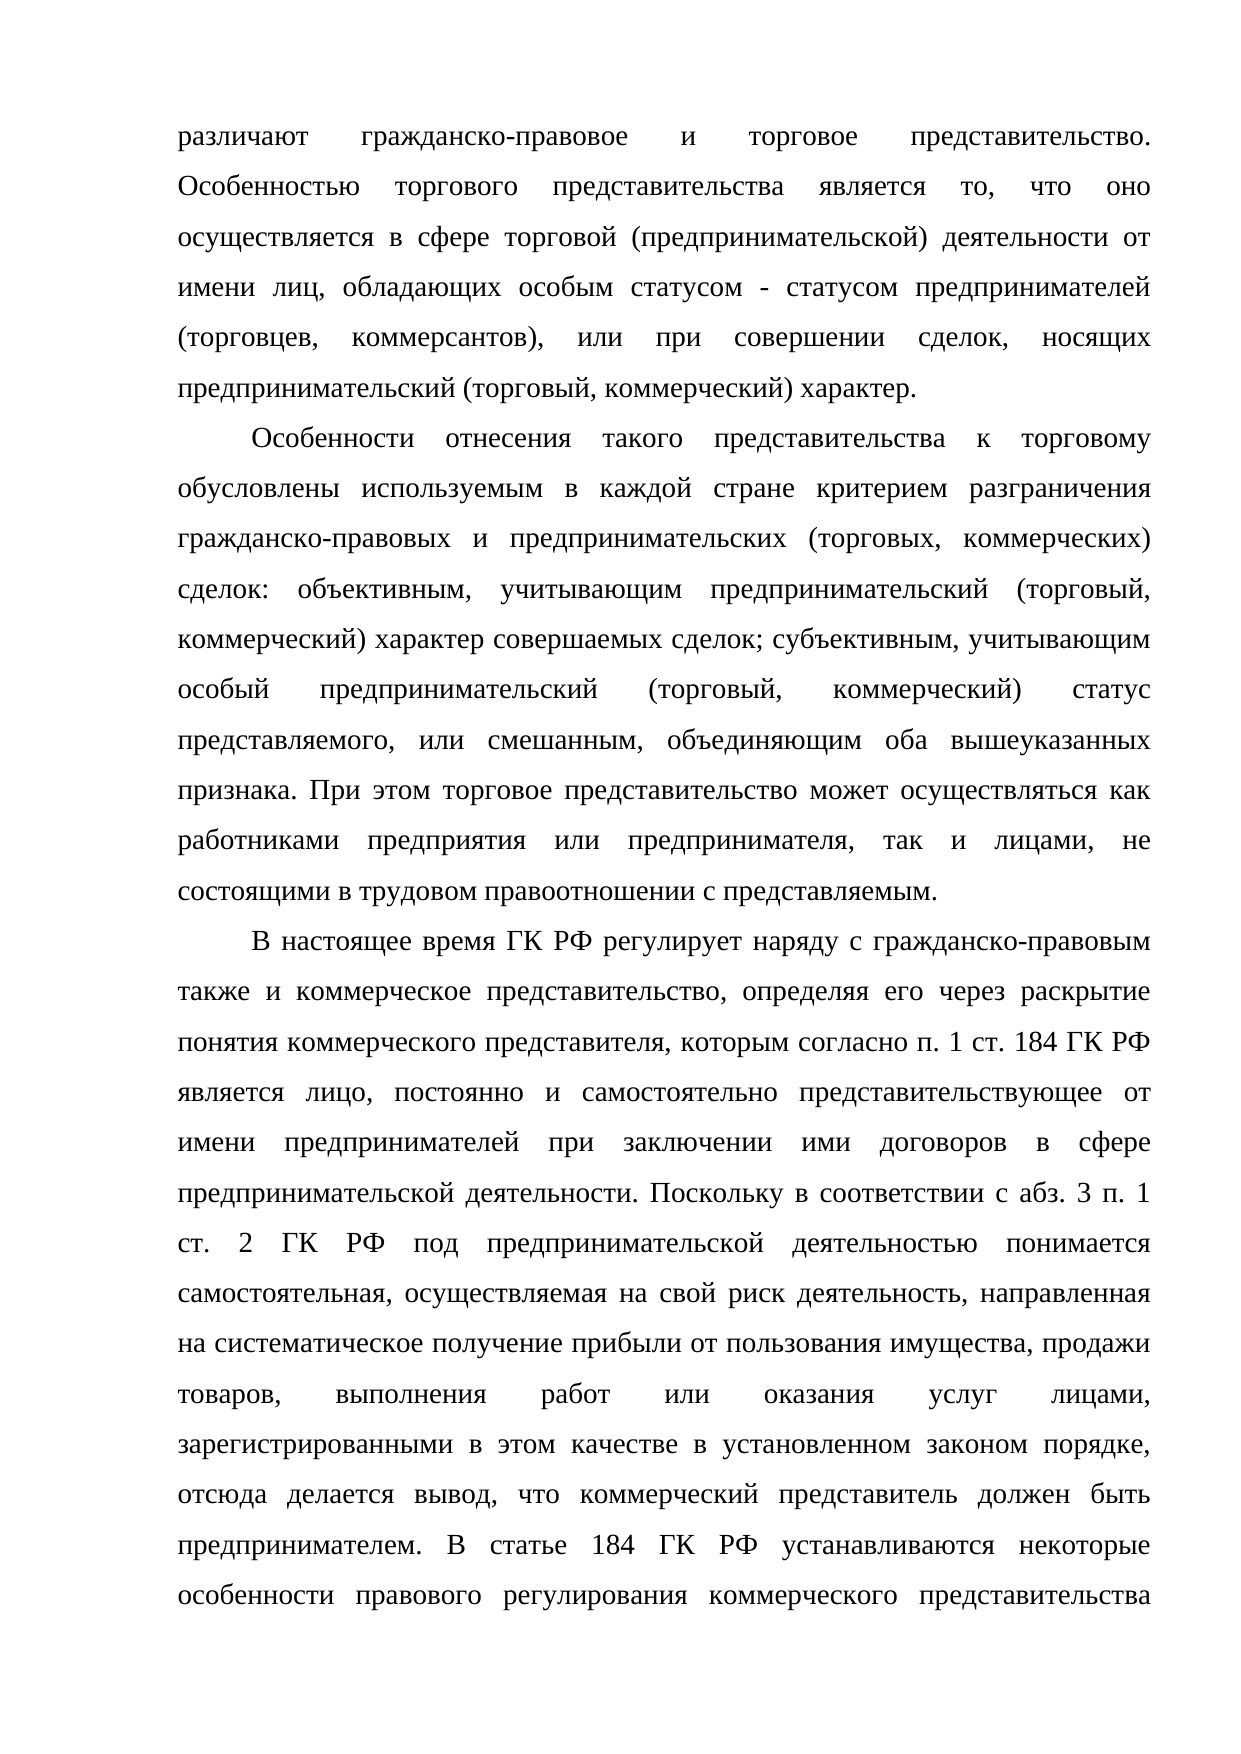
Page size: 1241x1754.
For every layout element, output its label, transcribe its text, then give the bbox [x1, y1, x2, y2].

text Особенности отнесения такого представительства к торговому обусловлены используемым в каждой стране критерием разграничения гражданско-правовых и предпринимательских (торговых, коммерческих) сделок: объективным, учитывающим предпринимательский (торговый, коммерческий) характер совершаемых сделок; субъективным, учитывающим особый предпринимательский (торговый, коммерческий) статус представляемого, или смешанным, объединяющим оба вышеуказанных признака. При этом торговое представительство может осуществляться как работниками предприятия или предпринимателя, так и лицами, не состоящими в трудовом правоотношении с представляемым. [177, 420, 1152, 906]
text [177, 118, 1152, 403]
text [177, 923, 1152, 1611]
